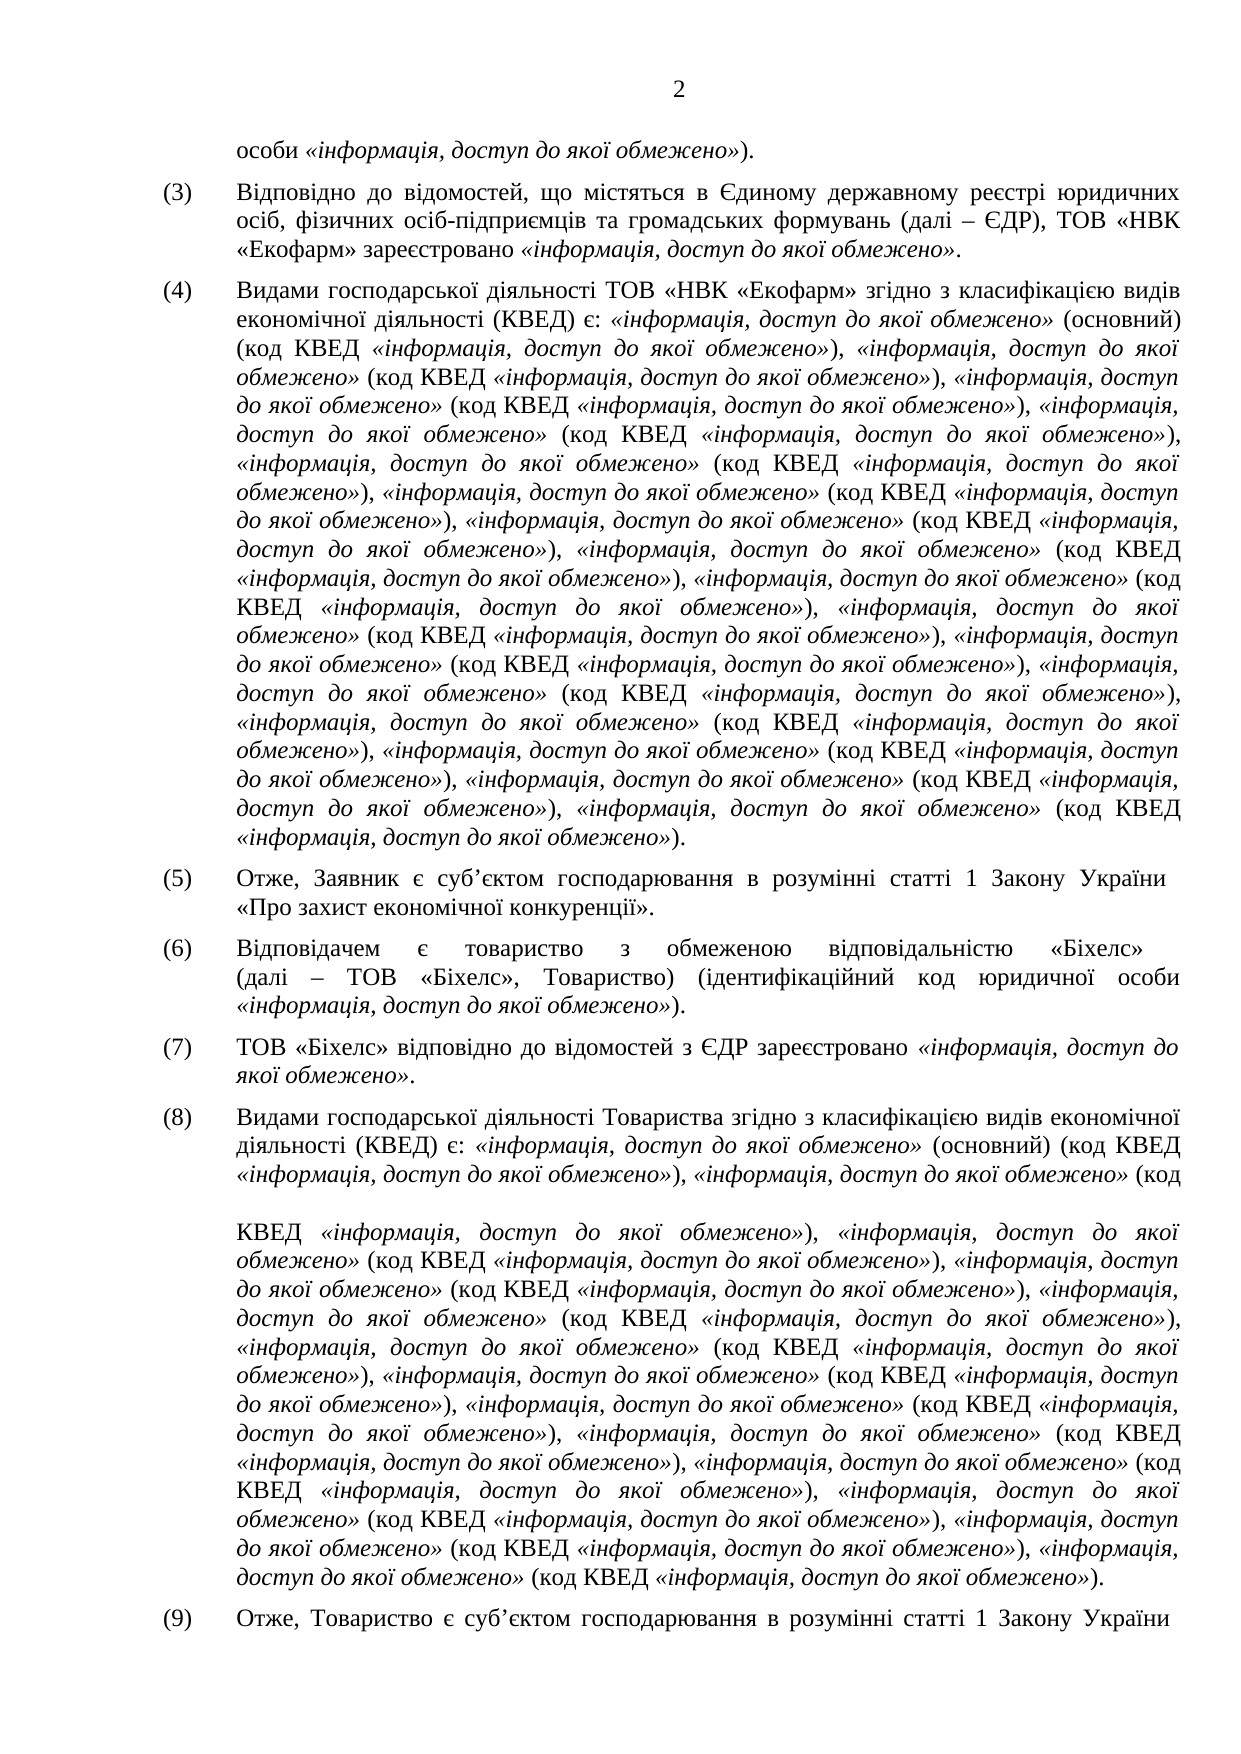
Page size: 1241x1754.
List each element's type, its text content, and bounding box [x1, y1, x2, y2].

list Відповідно до відомостей, що містяться в Єдиному державному реєстрі юридичних осіб, фізичних осіб-підприємців та громадських формувань (далі – ЄДР), ТОВ «НВК «Екофарм» зареєстровано «інформація, доступ до якої обмежено». [163, 177, 1181, 263]
list Видами господарської діяльності ТОВ «НВК «Екофарм» згідно з класифікацією видів економічної діяльності (КВЕД) є: «інформація, доступ до якої обмежено» (основний) (код КВЕД «інформація, доступ до якої обмежено»), «інформація, доступ до якої обмежено» (код КВЕД «інформація, доступ до якої обмежено»), «інформація, доступ до якої обмежено» (код КВЕД «інформація, доступ до якої обмежено»), «інформація, доступ до якої обмежено» (код КВЕД «інформація, доступ до якої обмежено»), «інформація, доступ до якої обмежено» (код КВЕД «інформація, доступ до якої обмежено»), «інформація, доступ до якої обмежено» (код КВЕД «інформація, доступ до якої обмежено»), «інформація, доступ до якої обмежено» (код КВЕД «інформація, доступ до якої обмежено»), «інформація, доступ до якої обмежено» (код КВЕД «інформація, доступ до якої обмежено»), «інформація, доступ до якої обмежено» (код КВЕД «інформація, доступ до якої обмежено»), «інформація, доступ до якої обмежено» (код КВЕД «інформація, доступ до якої обмежено»), «інформація, доступ до якої обмежено» (код КВЕД «інформація, доступ до якої обмежено»), «інформація, доступ до якої обмежено» (код КВЕД «інформація, доступ до якої обмежено»), «інформація, доступ до якої обмежено» (код КВЕД «інформація, доступ до якої обмежено»), «інформація, доступ до якої обмежено» (код КВЕД «інформація, доступ до якої обмежено»), «інформація, доступ до якої обмежено» (код КВЕД «інформація, доступ до якої обмежено»), «інформація, доступ до якої обмежено» (код КВЕД «інформація, доступ до якої обмежено»). [163, 276, 1181, 851]
list Отже, Заявник є суб’єктом господарювання в розумінні статті 1 Закону України «Про захист економічної конкуренції». [163, 863, 1181, 921]
list ТОВ «Біхелс» відповідно до відомостей з ЄДР зареєстровано «інформація, доступ до якої обмежено». [163, 1032, 1181, 1089]
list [163, 1603, 1181, 1632]
list Видами господарської діяльності Товариства згідно з класифікацією видів економічної діяльності (КВЕД) є: «інформація, доступ до якої обмежено» (основний) (код КВЕД «інформація, доступ до якої обмежено»), «інформація, доступ до якої обмежено» (код КВЕД «інформація, доступ до якої обмежено»), «інформація, доступ до якої обмежено» (код КВЕД «інформація, доступ до якої обмежено»), «інформація, доступ до якої обмежено» (код КВЕД «інформація, доступ до якої обмежено»), «інформація, доступ до якої обмежено» (код КВЕД «інформація, доступ до якої обмежено»), «інформація, доступ до якої обмежено» (код КВЕД «інформація, доступ до якої обмежено»), «інформація, доступ до якої обмежено» (код КВЕД «інформація, доступ до якої обмежено»), «інформація, доступ до якої обмежено» (код КВЕД «інформація, доступ до якої обмежено»), «інформація, доступ до якої обмежено» (код КВЕД «інформація, доступ до якої обмежено»), «інформація, доступ до якої обмежено» (код КВЕД «інформація, доступ до якої обмежено»), «інформація, доступ до якої обмежено» (код КВЕД «інформація, доступ до якої обмежено»), «інформація, доступ до якої обмежено» (код КВЕД «інформація, доступ до якої обмежено»), «інформація, доступ до якої обмежено» (код КВЕД «інформація, доступ до якої обмежено»). [163, 1102, 1181, 1591]
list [163, 136, 1181, 164]
list Відповідачем є товариство з обмеженою відповідальністю «Біхелс» (далі – ТОВ «Біхелс», Товариство) (ідентифікаційний код юридичної особи «інформація, доступ до якої обмежено»). [163, 933, 1181, 1019]
